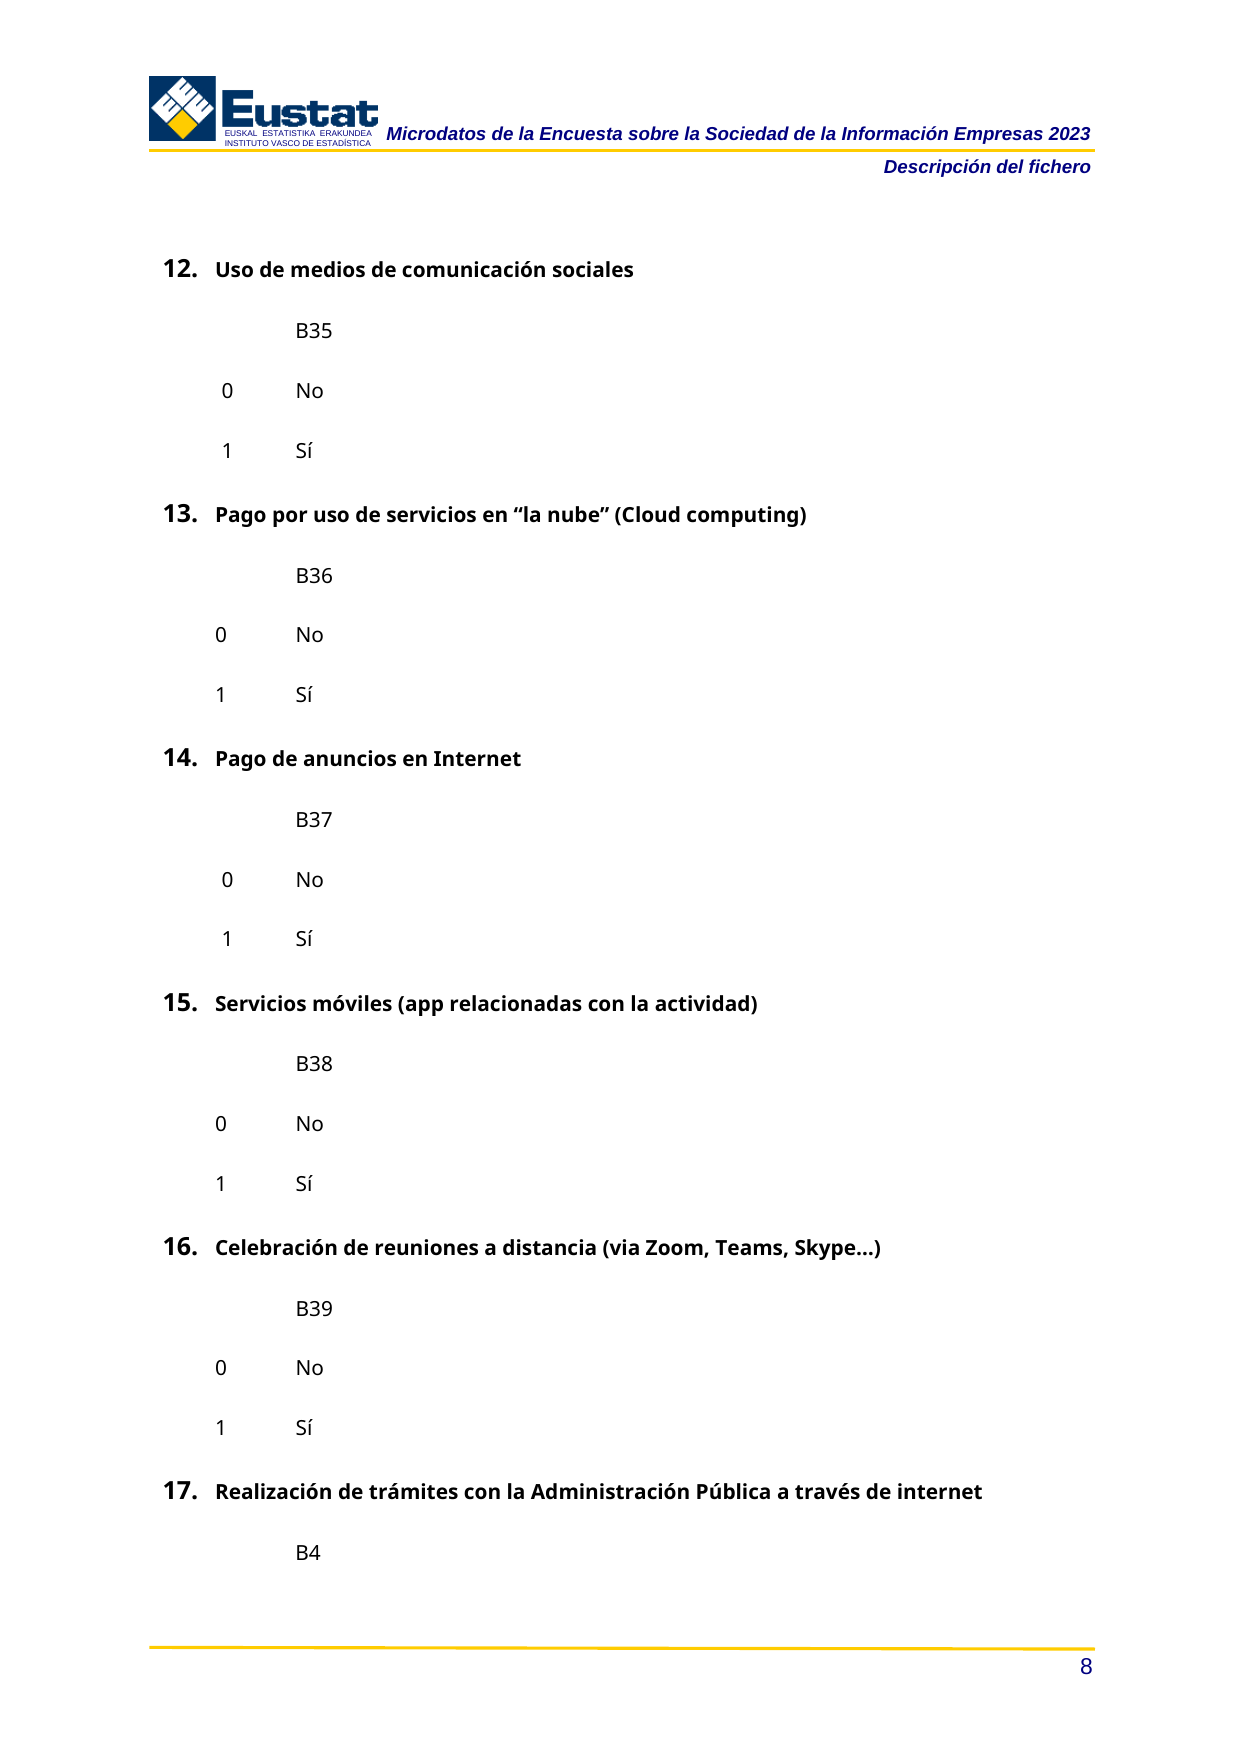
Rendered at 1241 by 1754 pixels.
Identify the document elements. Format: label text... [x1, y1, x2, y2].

list B39 [289, 1294, 1092, 1322]
list 1 Sí [148, 924, 1092, 953]
list Realización de trámites con la Administración Pública a través de internet [162, 1473, 1092, 1507]
list Pago por uso de servicios en “la nube” (Cloud computing) [162, 495, 1092, 529]
list 1 Sí [215, 1413, 1092, 1442]
list 1 Sí [148, 436, 1092, 464]
list Servicios móviles (app relacionadas con la actividad) [162, 984, 1092, 1018]
picture [149, 76, 378, 141]
list 1 Sí [215, 1169, 1092, 1197]
list Uso de medios de comunicación sociales [162, 251, 1092, 285]
list B4 [295, 1538, 1092, 1567]
list 0 No [221, 376, 1092, 404]
list Celebración de reuniones a distancia (via Zoom, Teams, Skype…) [162, 1228, 1092, 1263]
list B37 [295, 805, 1092, 833]
list 0 No [221, 865, 1092, 893]
list 0 No [215, 620, 1092, 649]
list 1 Sí [215, 680, 1092, 708]
list 0 No [215, 1353, 1092, 1382]
list B35 [295, 316, 1092, 345]
list B36 [289, 561, 1092, 589]
list Pago de anuncios en Internet [162, 740, 1092, 774]
list B38 [289, 1049, 1092, 1078]
list 0 No [215, 1109, 1092, 1138]
